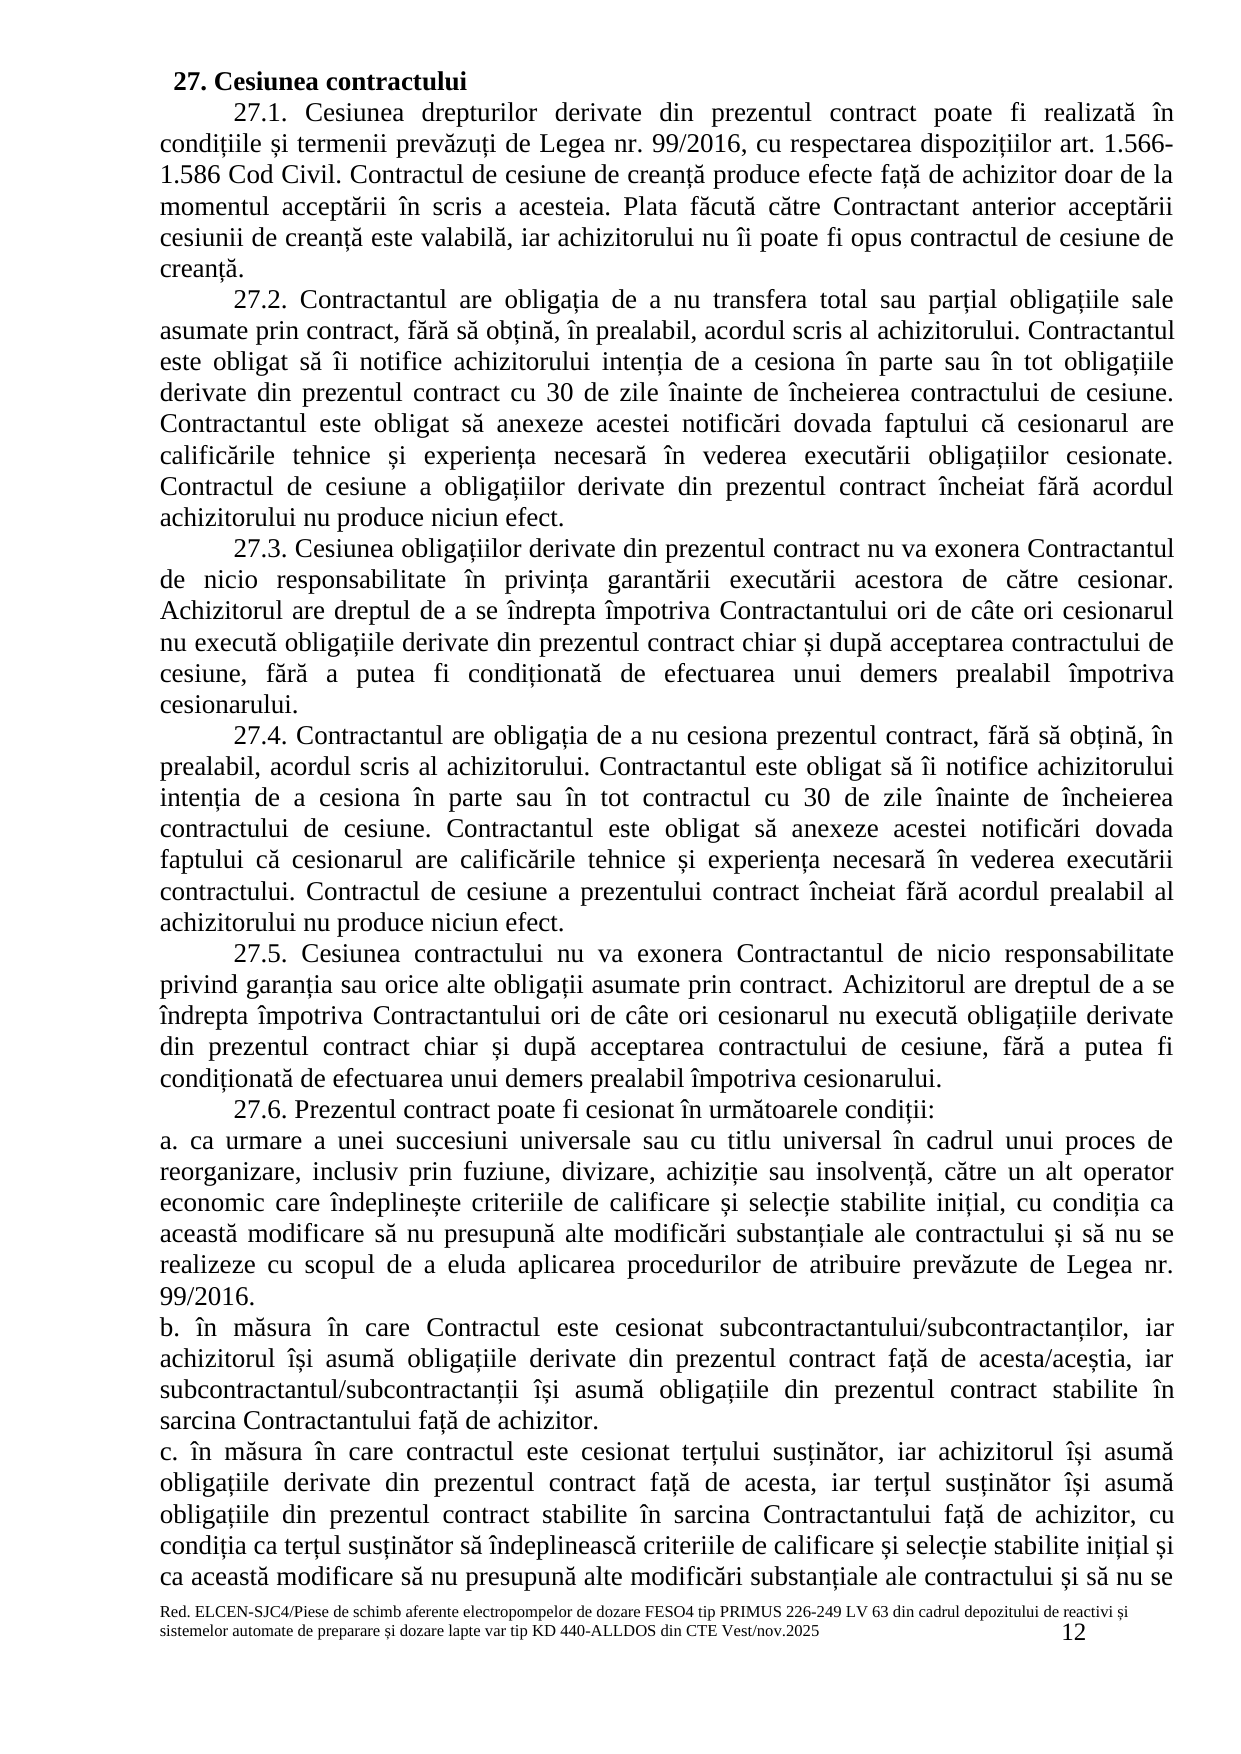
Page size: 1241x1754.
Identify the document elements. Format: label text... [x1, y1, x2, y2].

text 27.1. Cesiunea drepturilor derivate din prezentul contract poate fi realizată în condițiile și termenii prevăzuți de Legea nr. 99/2016, cu respectarea dispozițiilor art. 1.566-1.586 Cod Civil. Contractul de cesiune de creanță produce efecte față de achizitor doar de la momentul acceptării în scris a acesteia. Plata făcută către Contractant anterior acceptării cesiunii de creanță este valabilă, iar achizitorului nu îi poate fi opus contractul de cesiune de creanță. [159, 96, 1175, 283]
text 27.5. Cesiunea contractului nu va exonera Contractantul de nicio responsabilitate privind garanția sau orice alte obligații asumate prin contract. Achizitorul are dreptul de a se îndrepta împotriva Contractantului ori de câte ori cesionarul nu execută obligațiile derivate din prezentul contract chiar și după acceptarea contractului de cesiune, fără a putea fi condiționată de efectuarea unui demers prealabil împotriva cesionarului. [159, 937, 1175, 1093]
text 27.3. Cesiunea obligațiilor derivate din prezentul contract nu va exonera Contractantul de nicio responsabilitate în privința garantării executării acestora de către cesionar. Achizitorul are dreptul de a se îndrepta împotriva Contractantului ori de câte ori cesionarul nu execută obligațiile derivate din prezentul contract chiar și după acceptarea contractului de cesiune, fără a putea fi condiționată de efectuarea unui demers prealabil împotriva cesionarului. [159, 532, 1175, 719]
text b. în măsura în care Contractul este cesionat subcontractantului/subcontractanților, iar achizitorul își asumă obligațiile derivate din prezentul contract față de acesta/aceștia, iar subcontractantul/subcontractanții își asumă obligațiile din prezentul contract stabilite în sarcina Contractantului față de achizitor. [159, 1311, 1175, 1435]
text 27.6. Prezentul contract poate fi cesionat în următoarele condiții: [159, 1093, 1175, 1124]
text a. ca urmare a unei succesiuni universale sau cu titlu universal în cadrul unui proces de reorganizare, inclusiv prin fuziune, divizare, achiziție sau insolvență, către un alt operator economic care îndeplinește criteriile de calificare și selecție stabilite inițial, cu condiția ca această modificare să nu presupună alte modificări substanțiale ale contractului și să nu se realizeze cu scopul de a eluda aplicarea procedurilor de atribuire prevăzute de Legea nr. 99/2016. [159, 1124, 1175, 1311]
text 27. Cesiunea contractului [159, 65, 1175, 96]
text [159, 1435, 1175, 1591]
text 27.2. Contractantul are obligația de a nu transfera total sau parțial obligațiile sale asumate prin contract, fără să obțină, în prealabil, acordul scris al achizitorului. Contractantul este obligat să îi notifice achizitorului intenția de a cesiona în parte sau în tot obligațiile derivate din prezentul contract cu 30 de zile înainte de încheierea contractului de cesiune. Contractantul este obligat să anexeze acestei notificări dovada faptului că cesionarul are calificările tehnice și experiența necesară în vederea executării obligațiilor cesionate. Contractul de cesiune a obligațiilor derivate din prezentul contract încheiat fără acordul achizitorului nu produce niciun efect. [159, 283, 1175, 532]
text 27.4. Contractantul are obligația de a nu cesiona prezentul contract, fără să obțină, în prealabil, acordul scris al achizitorului. Contractantul este obligat să îi notifice achizitorului intenția de a cesiona în parte sau în tot contractul cu 30 de zile înainte de încheierea contractului de cesiune. Contractantul este obligat să anexeze acestei notificări dovada faptului că cesionarul are calificările tehnice și experiența necesară în vederea executării contractului. Contractul de cesiune a prezentului contract încheiat fără acordul prealabil al achizitorului nu produce niciun efect. [159, 719, 1175, 937]
